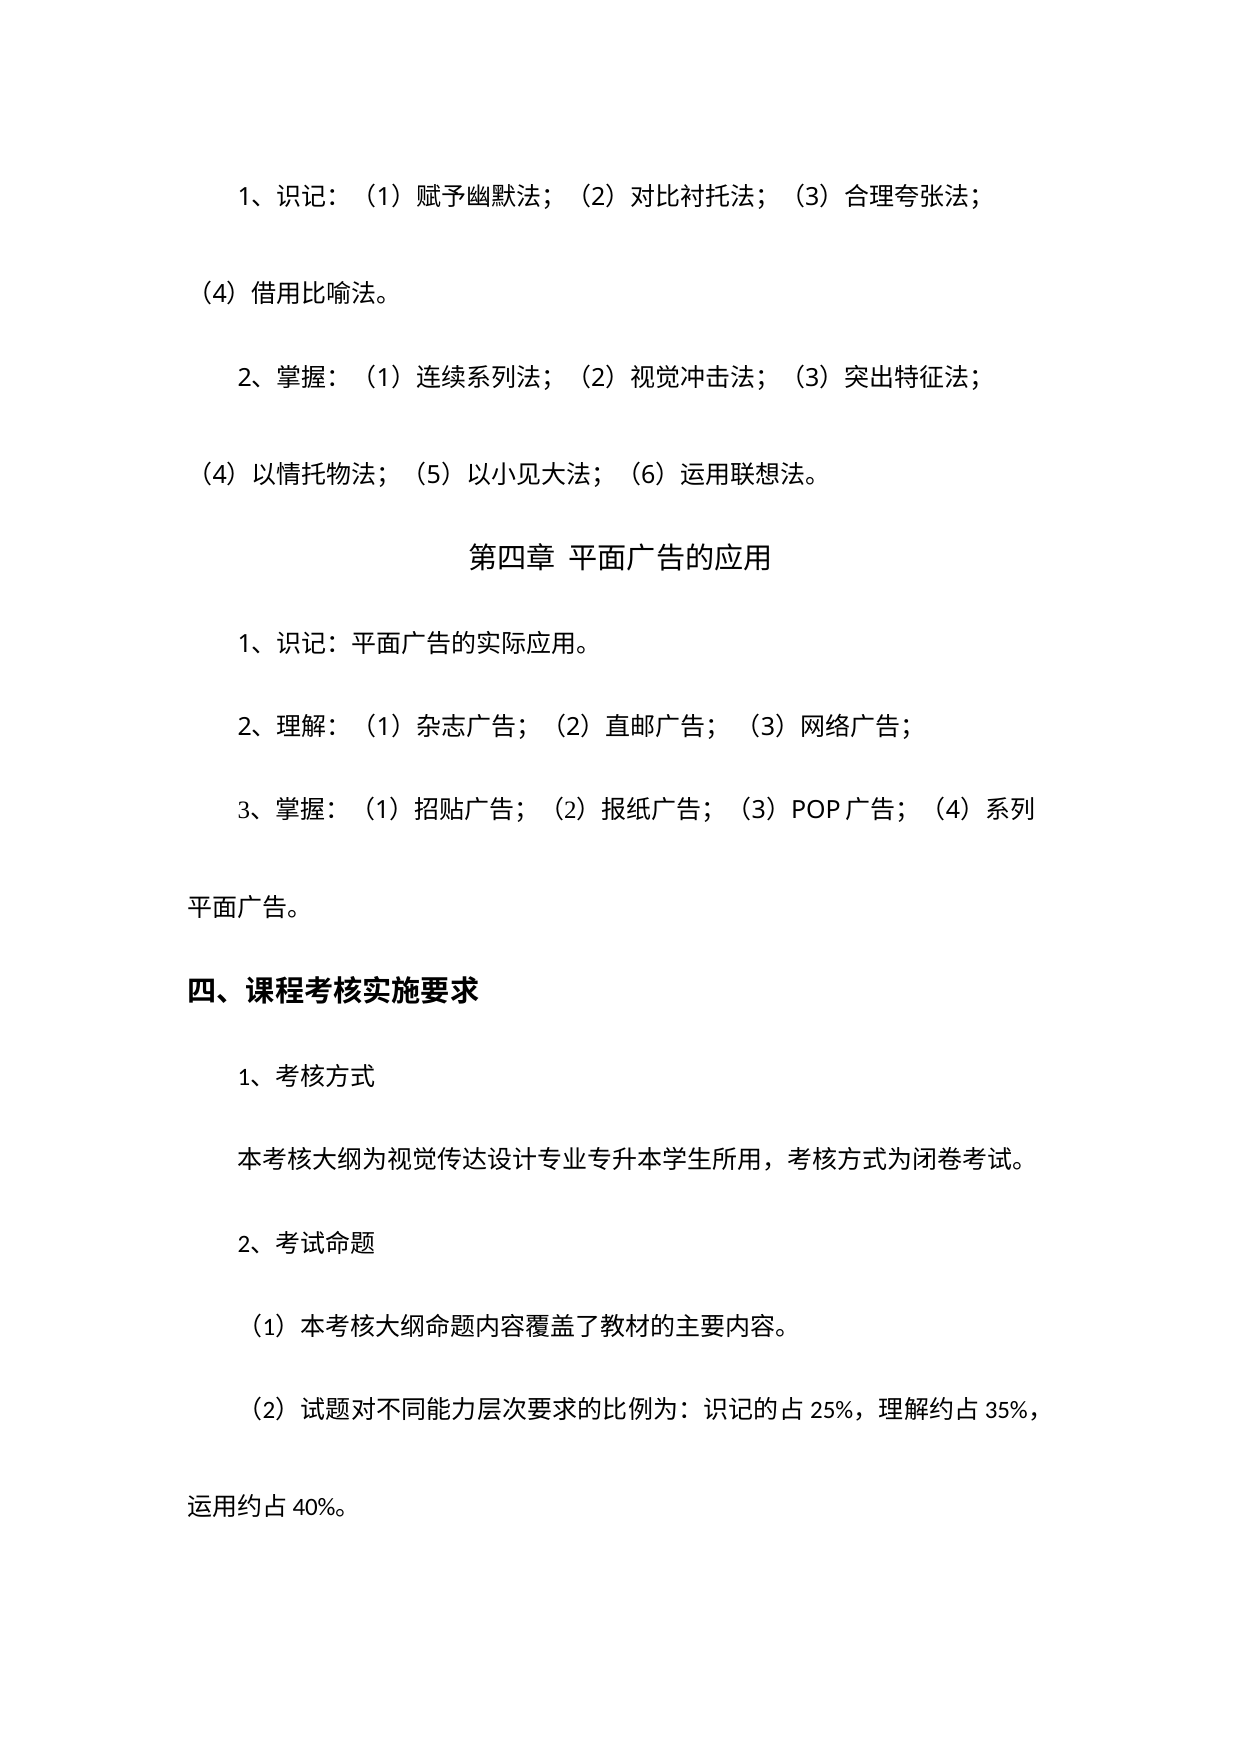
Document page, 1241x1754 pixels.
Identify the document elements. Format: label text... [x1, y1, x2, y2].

text 2、理解：（1）杂志广告；（2）直邮广告； （3）网络广告； [187, 692, 1053, 757]
text 1、考核方式 [187, 1042, 1053, 1107]
text 2、掌握：（1）连续系列法；（2）视觉冲击法；（3）突出特征法；（4）以情托物法；（5）以小见大法；（6）运用联想法。 [187, 343, 1053, 505]
text 3、掌握：（1）招贴广告；（2）报纸广告；（3）POP广告；（4）系列平面广告。 [187, 776, 1053, 938]
text （1）本考核大纲命题内容覆盖了教材的主要内容。 [187, 1292, 1053, 1357]
text （2）试题对不同能力层次要求的比例为：识记的占25%，理解约占35%，运用约占40%。 [187, 1375, 1053, 1537]
text 四、课程考核实施要求 [187, 956, 1053, 1021]
text 2、考试命题 [187, 1209, 1053, 1274]
text 1、识记：（1）赋予幽默法；（2）对比衬托法；（3）合理夸张法；（4）借用比喻法。 [187, 162, 1053, 324]
text 第四章 平面广告的应用 [187, 523, 1053, 588]
text 1、识记：平面广告的实际应用。 [187, 609, 1053, 674]
text 本考核大纲为视觉传达设计专业专升本学生所用，考核方式为闭卷考试。 [187, 1126, 1053, 1191]
